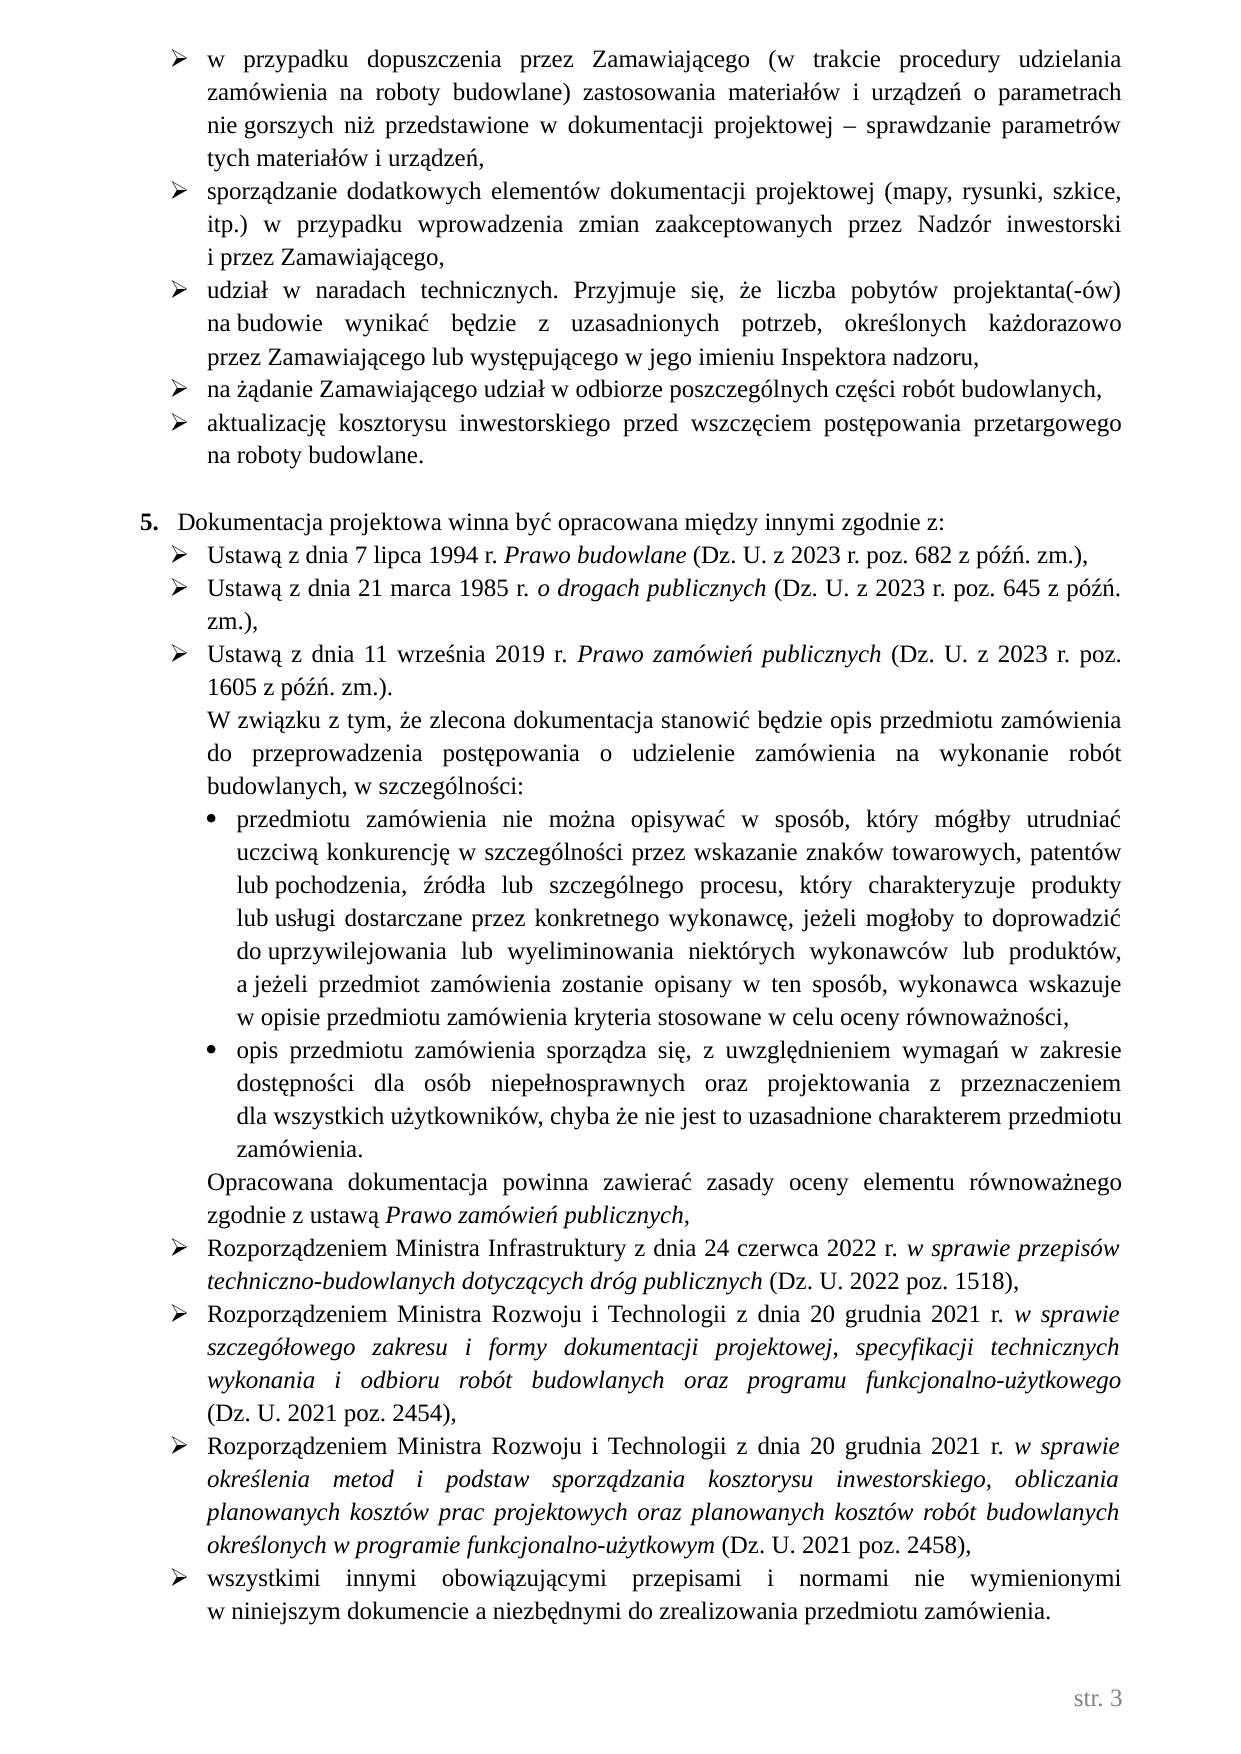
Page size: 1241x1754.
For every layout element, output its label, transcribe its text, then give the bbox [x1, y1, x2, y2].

list opis przedmiotu zamówienia sporządza się, z uwzględnieniem wymagań w zakresie dostępności dla osób niepełnosprawnych oraz projektowania z przeznaczeniem dla wszystkich użytkowników, chyba że nie jest to uzasadnione charakterem przedmiotu zamówienia. [207, 1035, 1122, 1163]
list na żądanie Zamawiającego udział w odbiorze poszczególnych części robót budowlanych, [169, 374, 1122, 403]
list Ustawą z dnia 21 marca 1985 r. o drogach publicznych (Dz. U. z 2023 r. poz. 645 z późń. zm.), [169, 573, 1122, 634]
list W związku z tym, że zlecona dokumentacja stanowić będzie opis przedmiotu zamówienia do przeprowadzenia postępowania o udzielenie zamówienia na wykonanie robót budowlanych, w szczególności: [207, 705, 1122, 799]
list Rozporządzeniem Ministra Rozwoju i Technologii z dnia 20 grudnia 2021 r. w sprawie szczegółowego zakresu i formy dokumentacji projektowej, specyfikacji technicznych wykonania i odbioru robót budowlanych oraz programu funkcjonalno-użytkowego (Dz. U. 2021 poz. 2454), [169, 1299, 1122, 1427]
list wszystkimi innymi obowiązującymi przepisami i normami nie wymienionymi w niniejszym dokumencie a niezbędnymi do zrealizowania przedmiotu zamówienia. [169, 1563, 1122, 1625]
list aktualizację kosztorysu inwestorskiego przed wszczęciem postępowania przetargowego na roboty budowlane. [169, 408, 1122, 469]
list Opracowana dokumentacja powinna zawierać zasady oceny elementu równoważnego zgodnie z ustawą Prawo zamówień publicznych, [207, 1167, 1122, 1229]
list sporządzanie dodatkowych elementów dokumentacji projektowej (mapy, rysunki, szkice, itp.) w przypadku wprowadzenia zmian zaakceptowanych przez Nadzór inwestorski i przez Zamawiającego, [169, 176, 1122, 271]
list przedmiotu zamówienia nie można opisywać w sposób, który mógłby utrudniać uczciwą konkurencję w szczególności przez wskazanie znaków towarowych, patentów lub pochodzenia, źródła lub szczególnego procesu, który charakteryzuje produkty lub usługi dostarczane przez konkretnego wykonawcę, jeżeli mogłoby to doprowadzić do uprzywilejowania lub wyeliminowania niektórych wykonawców lub produktów, a jeżeli przedmiot zamówienia zostanie opisany w ten sposób, wykonawca wskazuje w opisie przedmiotu zamówienia kryteria stosowane w celu oceny równoważności, [207, 804, 1122, 1031]
list Dokumentacja projektowa winna być opracowana między innymi zgodnie z: [140, 507, 1122, 535]
list udział w naradach technicznych. Przyjmuje się, że liczba pobytów projektanta(-ów) na budowie wynikać będzie z uzasadnionych potrzeb, określonych każdorazowo przez Zamawiającego lub występującego w jego imieniu Inspektora nadzoru, [169, 276, 1122, 370]
list w przypadku dopuszczenia przez Zamawiającego (w trakcie procedury udzielania zamówienia na roboty budowlane) zastosowania materiałów i urządzeń o parametrach nie gorszych niż przedstawione w dokumentacji projektowej – sprawdzanie parametrów tych materiałów i urządzeń, [169, 44, 1122, 172]
list Rozporządzeniem Ministra Rozwoju i Technologii z dnia 20 grudnia 2021 r. w sprawie określenia metod i podstaw sporządzania kosztorysu inwestorskiego, obliczania planowanych kosztów prac projektowych oraz planowanych kosztów robót budowlanych określonych w programie funkcjonalno-użytkowym (Dz. U. 2021 poz. 2458), [169, 1431, 1122, 1559]
list Ustawą z dnia 11 września 2019 r. Prawo zamówień publicznych (Dz. U. z 2023 r. poz. 1605 z późń. zm.). [169, 639, 1122, 701]
list Ustawą z dnia 7 lipca 1994 r. Prawo budowlane (Dz. U. z 2023 r. poz. 682 z późń. zm.), [169, 540, 1122, 568]
list Rozporządzeniem Ministra Infrastruktury z dnia 24 czerwca 2022 r. w sprawie przepisów techniczno-budowlanych dotyczących dróg publicznych (Dz. U. 2022 poz. 1518), [169, 1233, 1122, 1295]
